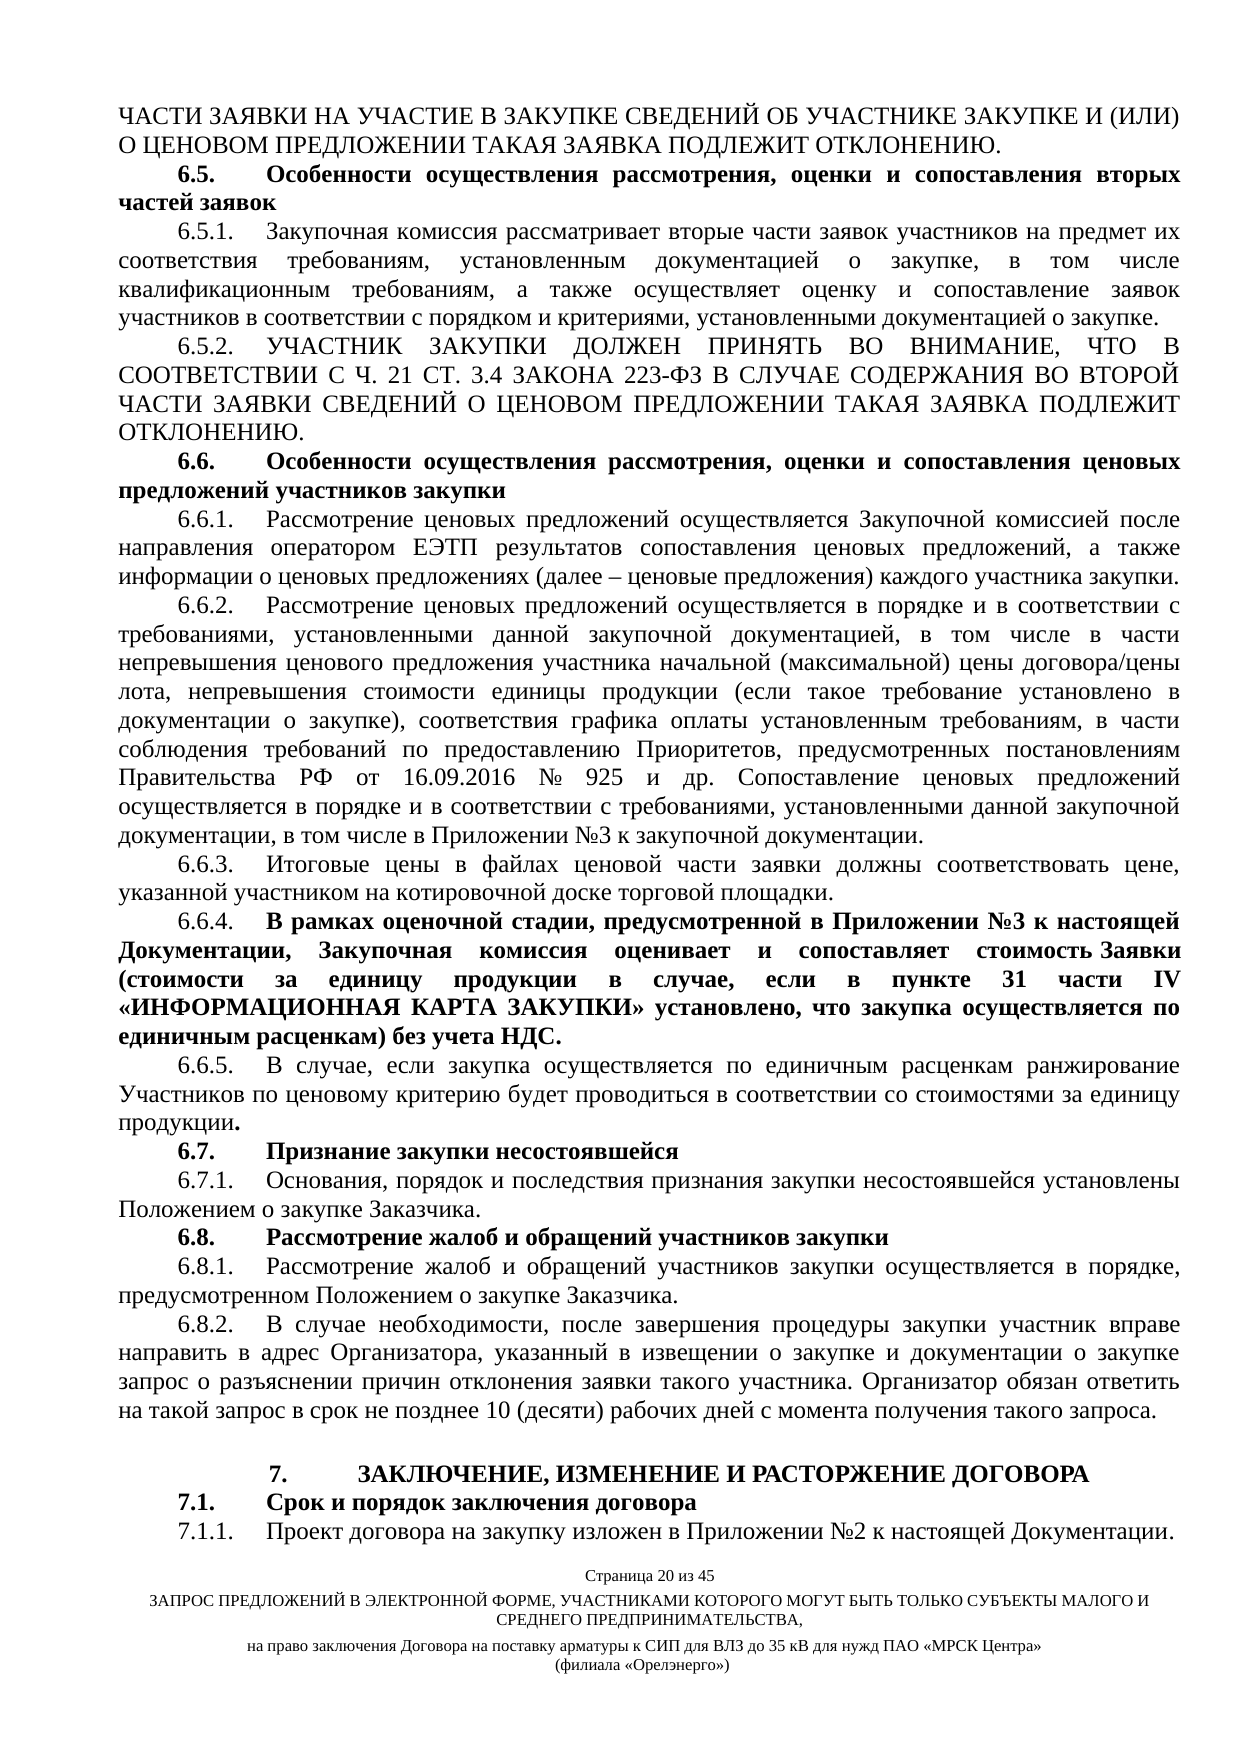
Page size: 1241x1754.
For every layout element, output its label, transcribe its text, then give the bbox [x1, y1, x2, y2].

subtitle В случае, если закупка осуществляется по единичным расценкам ранжирование Участников по ценовому критерию будет проводиться в соответствии со стоимостями за единицу продукции. [118, 1050, 1181, 1136]
subtitle В случае необходимости, после завершения процедуры закупки участник вправе направить в адрес Организатора, указанный в извещении о закупке и документации о закупке запрос о разъяснении причин отклонения заявки такого участника. Организатор обязан ответить на такой запрос в срок не позднее 10 (десяти) рабочих дней с момента получения такого запроса. [118, 1309, 1181, 1424]
subtitle Закупочная комиссия рассматривает вторые части заявок участников на предмет их соответствия требованиям, установленным документацией о закупке, в том числе квалификационным требованиям, а также осуществляет оценку и сопоставление заявок участников в соответствии с порядком и критериями, установленными документацией о закупке. [118, 216, 1181, 331]
subtitle Проект договора на закупку изложен в Приложении №2 к настоящей Документации. [118, 1516, 1181, 1545]
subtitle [118, 101, 1181, 159]
subtitle В рамках оценочной стадии, предусмотренной в Приложении №3 к настоящей Документации, Закупочная комиссия оценивает и сопоставляет стоимость Заявки (стоимости за единицу продукции в случае, если в пункте 31 части IV «ИНФОРМАЦИОННАЯ КАРТА ЗАКУПКИ» установлено, что закупка осуществляется по единичным расценкам) без учета НДС. [118, 906, 1181, 1050]
subtitle Рассмотрение жалоб и обращений участников закупки [118, 1222, 1181, 1251]
subtitle Рассмотрение ценовых предложений осуществляется Закупочной комиссией после направления оператором ЕЭТП результатов сопоставления ценовых предложений, а также информации о ценовых предложениях (далее – ценовые предложения) каждого участника закупки. [118, 504, 1181, 590]
subtitle Особенности осуществления рассмотрения, оценки и сопоставления вторых частей заявок [118, 159, 1181, 216]
subtitle ЗАКЛЮЧЕНИЕ, ИЗМЕНЕНИЕ И РАСТОРЖЕНИЕ ДОГОВОРА [118, 1459, 1181, 1487]
subtitle Итоговые цены в файлах ценовой части заявки должны соответствовать цене, указанной участником на котировочной доске торговой площадки. [118, 849, 1181, 906]
subtitle Рассмотрение жалоб и обращений участников закупки осуществляется в порядке, предусмотренном Положением о закупке Заказчика. [118, 1251, 1181, 1309]
subtitle Признание закупки несостоявшейся [118, 1136, 1181, 1165]
subtitle Срок и порядок заключения договора [118, 1487, 1181, 1516]
subtitle Особенности осуществления рассмотрения, оценки и сопоставления ценовых предложений участников закупки [118, 446, 1181, 504]
subtitle УЧАСТНИК ЗАКУПКИ ДОЛЖЕН ПРИНЯТЬ ВО ВНИМАНИЕ, ЧТО В СООТВЕТСТВИИ С Ч. 21 СТ. 3.4 ЗАКОНА 223-ФЗ В СЛУЧАЕ СОДЕРЖАНИЯ ВО ВТОРОЙ ЧАСТИ ЗАЯВКИ СВЕДЕНИЙ О ЦЕНОВОМ ПРЕДЛОЖЕНИИ ТАКАЯ ЗАЯВКА ПОДЛЕЖИТ ОТКЛОНЕНИЮ. [118, 331, 1181, 446]
subtitle Основания, порядок и последствия признания закупки несостоявшейся установлены Положением о закупке Заказчика. [118, 1165, 1181, 1222]
subtitle Рассмотрение ценовых предложений осуществляется в порядке и в соответствии с требованиями, установленными данной закупочной документацией, в том числе в части непревышения ценового предложения участника начальной (максимальной) цены договора/цены лота, непревышения стоимости единицы продукции (если такое требование установлено в документации о закупке), соответствия графика оплаты установленным требованиям, в части соблюдения требований по предоставлению Приоритетов, предусмотренных постановлениям Правительства РФ от 16.09.2016 № 925 и др. Сопоставление ценовых предложений осуществляется в порядке и в соответствии с требованиями, установленными данной закупочной документации, в том числе в Приложении №3 к закупочной документации. [118, 590, 1181, 849]
